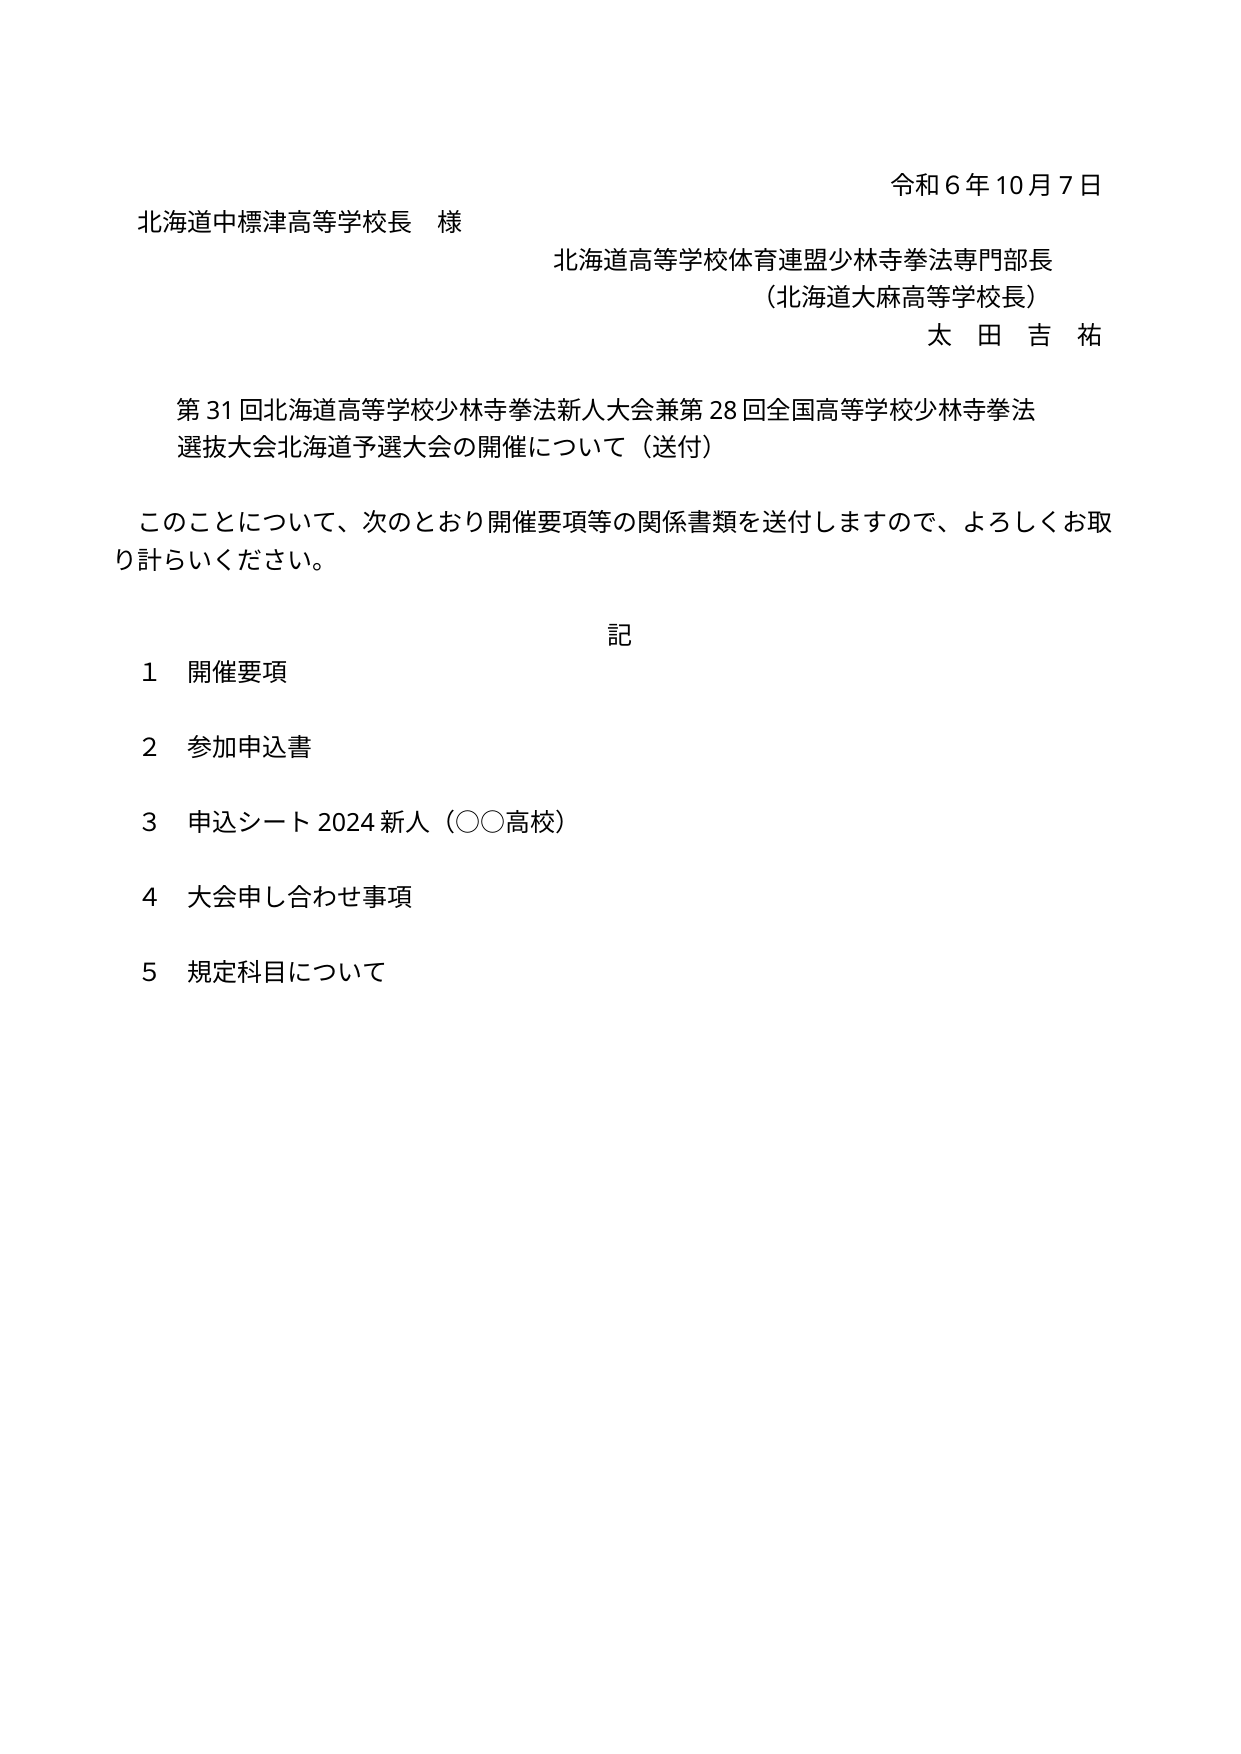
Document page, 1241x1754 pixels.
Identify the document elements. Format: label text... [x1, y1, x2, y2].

text ５ 規定科目について [112, 952, 1128, 989]
text このことについて、次のとおり開催要項等の関係書類を送付しますので、よろしくお取り計らいください。 [112, 502, 1128, 577]
text 選抜大会北海道予選大会の開催について（送付） [152, 427, 1128, 464]
text １ 開催要項 [112, 652, 1128, 689]
text ２ 参加申込書 [112, 727, 1128, 764]
text ４ 大会申し合わせ事項 [112, 877, 1128, 914]
text 記 [112, 614, 1128, 652]
text （北海道大麻高等学校長） [112, 277, 1051, 314]
text 北海道中標津高等学校長 様 [112, 202, 1128, 239]
text 北海道高等学校体育連盟少林寺拳法専門部長 [112, 239, 1053, 277]
text 太 田 吉 祐 [112, 314, 1102, 352]
text 第31回北海道高等学校少林寺拳法新人大会兼第28回全国高等学校少林寺拳法 [152, 389, 1128, 427]
text ３ 申込シート2024新人（○○高校） [112, 802, 1128, 839]
text 令和６年10月7日 [112, 164, 1103, 202]
